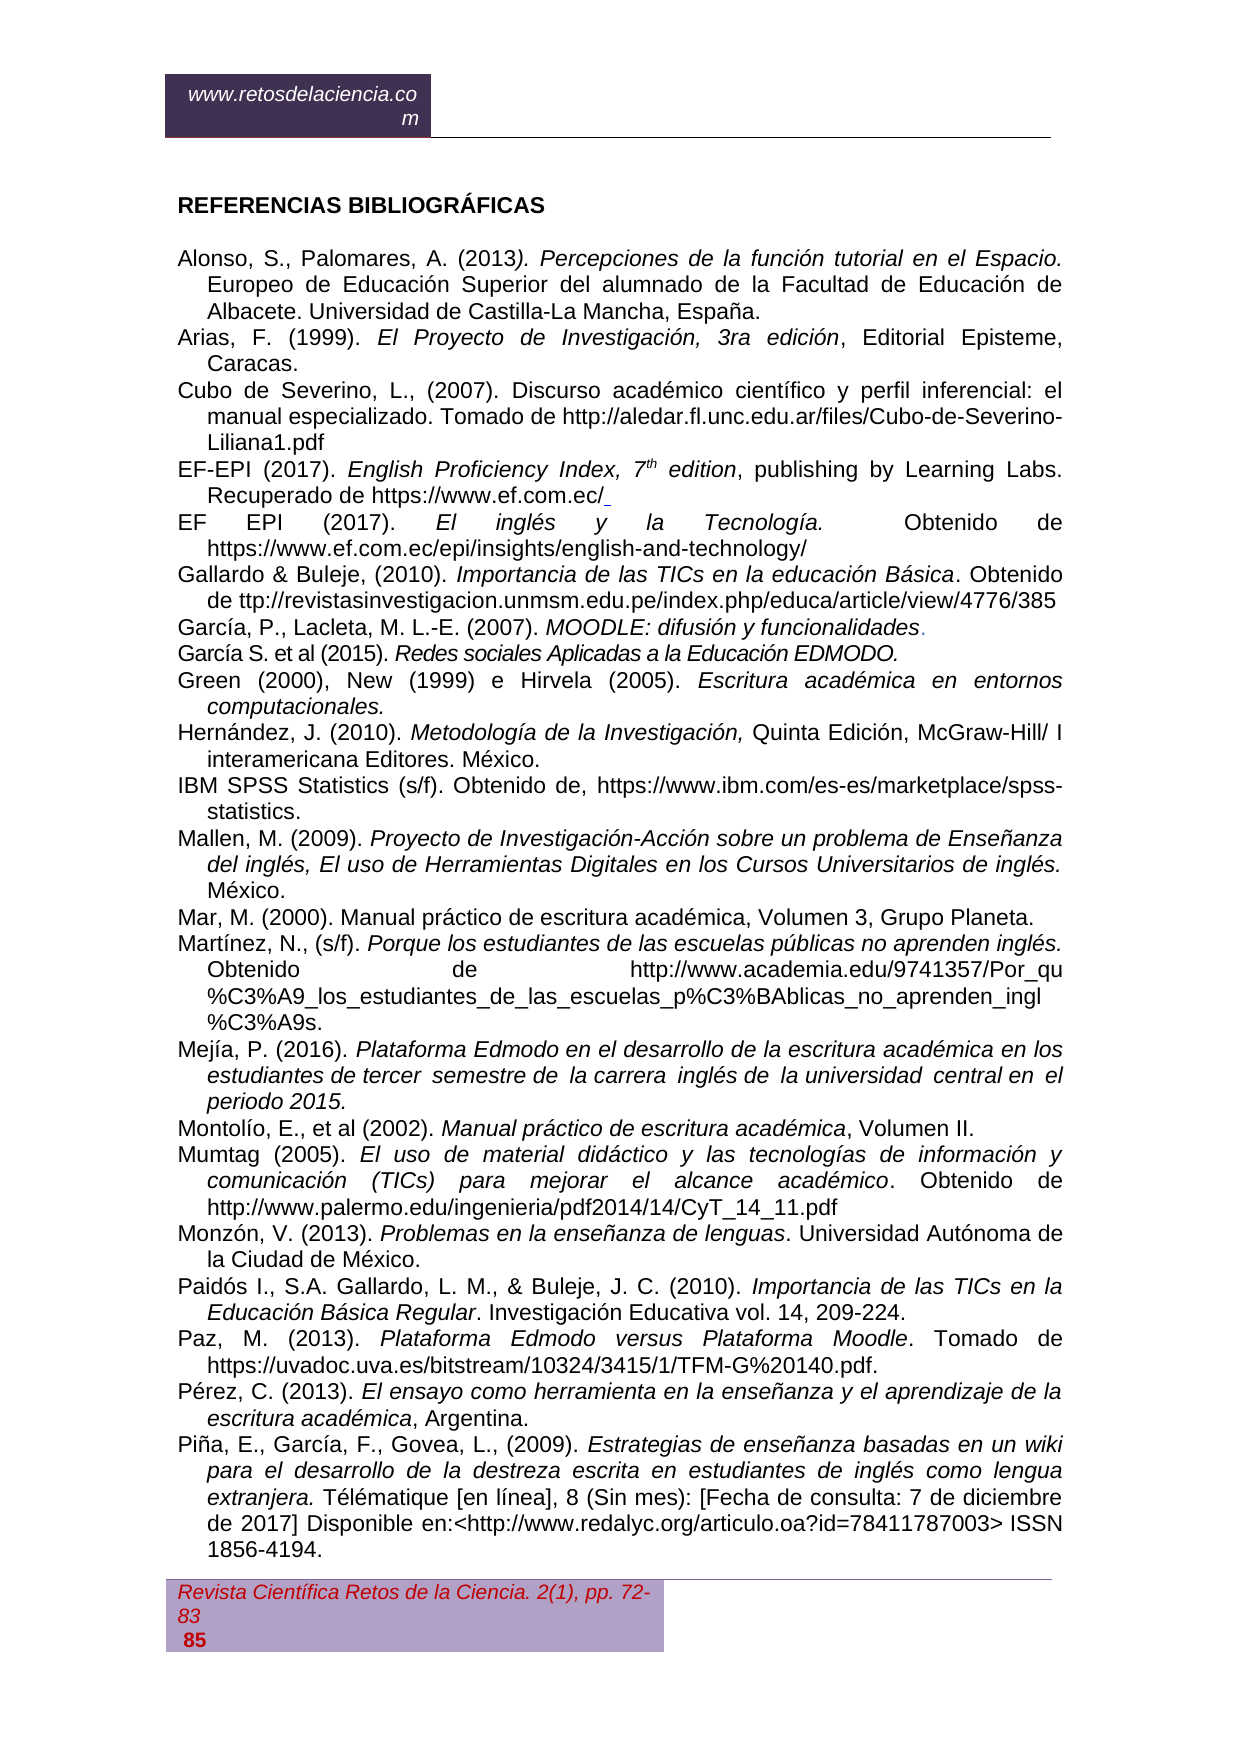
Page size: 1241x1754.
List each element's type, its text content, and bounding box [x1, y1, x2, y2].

text García S. et al (2015). Redes sociales Aplicadas a la Educación EDMODO. [177, 640, 1063, 667]
text Montolío, E., et al (2002). Manual práctico de escritura académica, Volumen II. [177, 1114, 1063, 1141]
text REFERENCIAS BIBLIOGRÁFICAS [177, 192, 1063, 218]
text Martínez, N., (s/f). Porque los estudiantes de las escuelas públicas no aprenden inglés. Obtenido de http://www.academia.edu/9741357/Por_qu%C3%A9_los_estudiantes_de_las_escuelas_p%C3%BAblicas_no_aprenden_ingl%C3%A9s. [177, 930, 1063, 1036]
text Cubo de Severino, L., (2007). Discurso académico científico y perfil inferencial: el manual especializado. Tomado de http://aledar.fl.unc.edu.ar/files/Cubo-de-Severino-Liliana1.pdf [177, 377, 1063, 456]
text Hernández, J. (2010). Metodología de la Investigación, Quinta Edición, McGraw-Hill/ I interamericana Editores. México. [177, 719, 1063, 772]
text Arias, F. (1999). El Proyecto de Investigación, 3ra edición, Editorial Episteme, Caracas. [177, 324, 1063, 377]
text Paz, M. (2013). Plataforma Edmodo versus Plataforma Moodle. Tomado de https://uvadoc.uva.es/bitstream/10324/3415/1/TFM-G%20140.pdf. [177, 1325, 1063, 1378]
text Monzón, V. (2013). Problemas en la enseñanza de lenguas. Universidad Autónoma de la Ciudad de México. [177, 1220, 1063, 1273]
text Mar, M. (2000). Manual práctico de escritura académica, Volumen 3, Grupo Planeta. [177, 904, 1063, 930]
text Mumtag (2005). El uso de material didáctico y las tecnologías de información y comunicación (TICs) para mejorar el alcance académico. Obtenido de http://www.palermo.edu/ingenieria/pdf2014/14/CyT_14_11.pdf [177, 1141, 1063, 1220]
text García, P., Lacleta, M. L.-E. (2007). MOODLE: difusión y funcionalidades. [177, 614, 1063, 640]
text Pérez, C. (2013). El ensayo como herramienta en la enseñanza y el aprendizaje de la escritura académica, Argentina. [177, 1378, 1063, 1431]
text Piña, E., García, F., Govea, L., (2009). Estrategias de enseñanza basadas en un wiki para el desarrollo de la destreza escrita en estudiantes de inglés como lengua extranjera. Télématique [en línea], 8 (Sin mes): [Fecha de consulta: 7 de diciembre de 2017] Disponible en:<http://www.redalyc.org/articulo.oa?id=78411787003> ISSN 1856-4194. [177, 1431, 1063, 1563]
text Paidós I., S.A. Gallardo, L. M., & Buleje, J. C. (2010). Importancia de las TICs en la Educación Básica Regular. Investigación Educativa vol. 14, 209-224. [177, 1273, 1063, 1325]
text Green (2000), New (1999) e Hirvela (2005). Escritura académica en entornos computacionales. [177, 667, 1063, 719]
text EF EPI (2017). El inglés y la Tecnología. Obtenido de https://www.ef.com.ec/epi/insights/english-and-technology/ [177, 508, 1063, 561]
text Mejía, P. (2016). Plataforma Edmodo en el desarrollo de la escritura académica en los estudiantes de tercer semestre de la carrera inglés de la universidad central en el periodo 2015. [177, 1036, 1063, 1114]
text EF-EPI (2017). English Proficiency Index, 7th edition, publishing by Learning Labs. Recuperado de https://www.ef.com.ec/ [177, 456, 1063, 508]
text IBM SPSS Statistics (s/f). Obtenido de, https://www.ibm.com/es-es/marketplace/spss-statistics. [177, 772, 1063, 825]
text Alonso, S., Palomares, A. (2013). Percepciones de la función tutorial en el Espacio. Europeo de Educación Superior del alumnado de la Facultad de Educación de Albacete. Universidad de Castilla-La Mancha, España. [177, 245, 1063, 324]
text Gallardo & Buleje, (2010). Importancia de las TICs en la educación Básica. Obtenido de ttp://revistasinvestigacion.unmsm.edu.pe/index.php/educa/article/view/4776/385 [177, 561, 1063, 614]
text Mallen, M. (2009). Proyecto de Investigación-Acción sobre un problema de Enseñanza del inglés, El uso de Herramientas Digitales en los Cursos Universitarios de inglés. México. [177, 825, 1063, 904]
